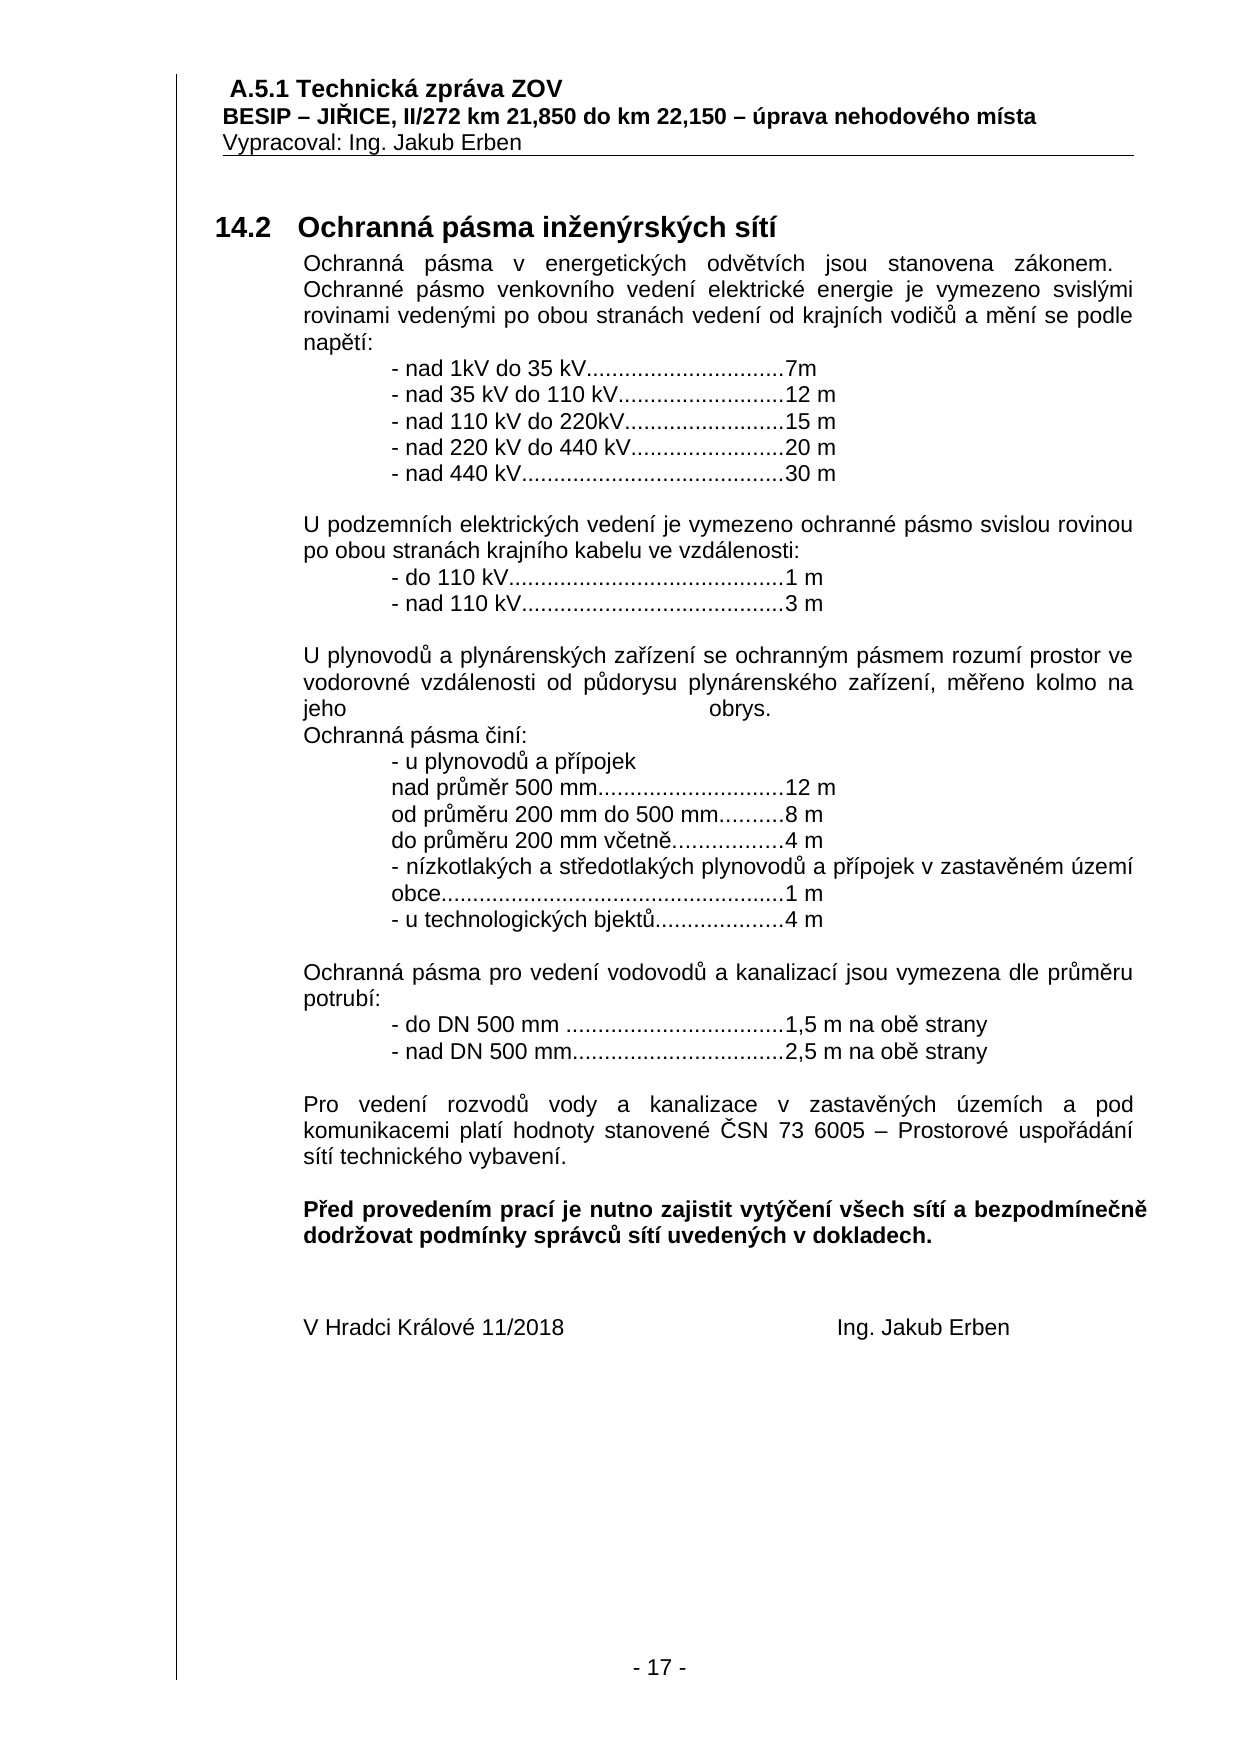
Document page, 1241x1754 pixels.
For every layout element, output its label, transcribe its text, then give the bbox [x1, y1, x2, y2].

text U plynovodů a plynárenských zařízení se ochranným pásmem rozumí prostor ve vodorovné vzdálenosti od půdorysu plynárenského zařízení, měřeno kolmo na jeho obrys. Ochranná pásma činí: [303, 642, 1134, 748]
text od průměru do [391, 801, 1134, 827]
text - nad 1kV do 35 kV 7m [391, 355, 1134, 381]
text - u technologických bjektů [391, 906, 1134, 932]
text - nad DN na obě strany [391, 1038, 1134, 1064]
text V Hradci Králové 11/2018 Ing. Jakub Erben [303, 1313, 1134, 1340]
text - u plynovodů a přípojek [391, 748, 1134, 774]
text Před provedením prací je nutno zajistit vytýčení všech sítí a bezpodmínečně dodržovat podmínky správců sítí uvedených v dokladech. [303, 1196, 1148, 1249]
text - nad 220 kV do 440 kV [391, 434, 1134, 460]
text - nad 35 kV do 110 kV [391, 381, 1134, 408]
text - nad 110 kV do 220kV [391, 408, 1134, 434]
text - nízkotlakých a středotlakých plynovodů a přípojek v zastavěném území obce [391, 853, 1134, 906]
text U podzemních elektrických vedení je vymezeno ochranné pásmo svislou rovinou po obou stranách krajního kabelu ve vzdálenosti: [303, 487, 1134, 563]
text Ochranná pásma v energetických odvětvích jsou stanovena zákonem. Ochranné pásmo venkovního vedení elektrické energie je vymezeno svislými rovinami vedenými po obou stranách vedení od krajních vodičů a mění se podle napětí: [303, 249, 1134, 355]
text nad průměr [391, 774, 1134, 801]
text - nad 440 kV [391, 460, 1134, 487]
text - do 110 kV [391, 563, 1134, 590]
text do průměru včetně [391, 827, 1134, 853]
text - nad 110 kV [391, 590, 1134, 616]
text Ochranná pásma pro vedení vodovodů a kanalizací jsou vymezena dle průměru potrubí: [303, 959, 1134, 1011]
text - do DN na obě strany [391, 1011, 1134, 1038]
text Pro vedení rozvodů vody a kanalizace v zastavěných územích a pod komunikacemi platí hodnoty stanovené ČSN 73 6005 – Prostorové uspořádání sítí technického vybavení. [303, 1091, 1134, 1169]
subtitle Ochranná pásma inženýrských sítí [214, 210, 1134, 243]
